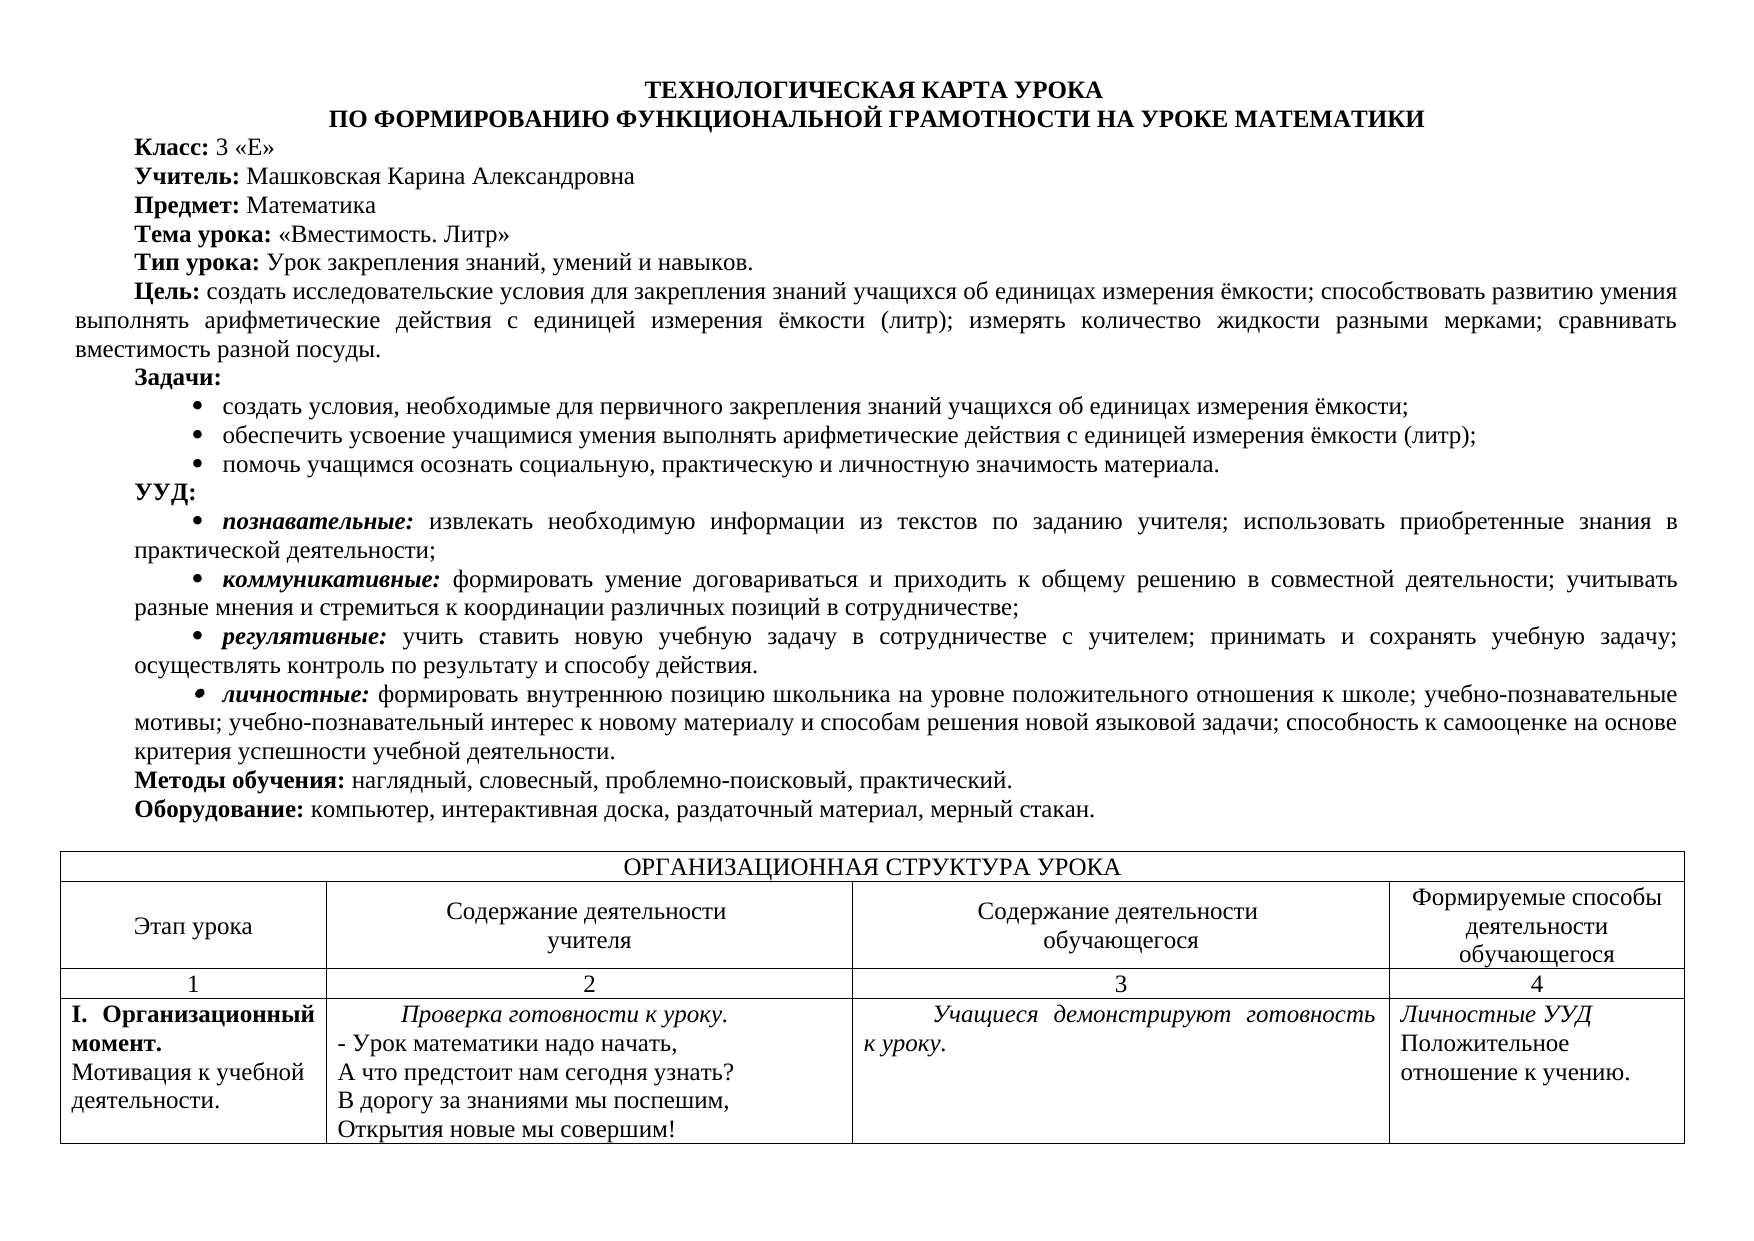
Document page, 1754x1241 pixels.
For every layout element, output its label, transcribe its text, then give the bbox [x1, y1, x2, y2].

table_cell 2 [327, 969, 852, 998]
table_header ОРГАНИЗАЦИОННАЯ СТРУКТУРА УРОКА [61, 852, 1684, 881]
list создать условия, необходимые для первичного закрепления знаний учащихся об единицах измерения ёмкости; [134, 391, 1679, 420]
table_cell Этап урока [61, 882, 326, 968]
table_cell Содержание деятельности обучающегося [853, 882, 1389, 968]
table_cell 4 [1390, 969, 1684, 998]
table_cell 1 [61, 969, 326, 998]
list регулятивные: учить ставить новую учебную задачу в сотрудничестве с учителем; принимать и сохранять учебную задачу; осуществлять контроль по результату и способу действия. [134, 621, 1679, 679]
text Тема урока: «Вместимость. Литр» [75, 219, 1679, 247]
text Класс: 3 «Е» [75, 132, 1679, 161]
text Методы обучения: наглядный, словесный, проблемно-поисковый, практический. [134, 765, 1679, 794]
list познавательные: извлекать необходимую информации из текстов по заданию учителя; использовать приобретенные знания в практической деятельности; [134, 506, 1679, 564]
table_cell Содержание деятельности учителя [327, 882, 852, 968]
table_cell Личностные УУД Положительное отношение к учению. [1390, 999, 1684, 1143]
list коммуникативные: формировать умение договариваться и приходить к общему решению в совместной деятельности; учитывать разные мнения и стремиться к координации различных позиций в сотрудничестве; [134, 564, 1679, 621]
list личностные: формировать внутреннюю позицию школьника на уровне положительного отношения к школе; учебно-познавательные мотивы; учебно-познавательный интерес к новому материалу и способам решения новой языковой задачи; способность к самооценке на основе критерия успешности учебной деятельности. [134, 679, 1679, 765]
table_cell I. Организационный момент. Мотивация к учебной деятельности. [61, 999, 326, 1143]
text Учитель: Машковская Карина Александровна [75, 161, 1679, 190]
text Задачи: [75, 362, 1679, 391]
table_cell Учащиеся демонстрируют готовность к уроку. [853, 999, 1389, 1143]
table_cell Проверка готовности к уроку. - Урок математики надо начать, А что предстоит нам сегодня узнать? В дорогу за знаниями мы поспешим, Открытия новые мы совершим! [327, 999, 852, 1143]
list обеспечить усвоение учащимися умения выполнять арифметические действия с единицей измерения ёмкости (литр); [134, 420, 1679, 449]
text Предмет: Математика [75, 190, 1679, 219]
table_cell Формируемые способы деятельности обучающегося [1390, 882, 1684, 968]
list помочь учащимся осознать социальную, практическую и личностную значимость материала. [134, 449, 1679, 477]
text ТЕХНОЛОГИЧЕСКАЯ КАРТА УРОКА ПО ФОРМИРОВАНИЮ ФУНКЦИОНАЛЬНОЙ ГРАМОТНОСТИ НА УРОКЕ МАТЕМАТИКИ [75, 75, 1679, 132]
table_cell 3 [853, 969, 1389, 998]
text Оборудование: компьютер, интерактивная доска, раздаточный материал, мерный стакан. [134, 794, 1679, 822]
text Тип урока: Урок закрепления знаний, умений и навыков. [75, 247, 1679, 276]
text УУД: [75, 477, 1679, 506]
text Цель: создать исследовательские условия для закрепления знаний учащихся об единицах измерения ёмкости; способствовать развитию умения выполнять арифметические действия с единицей измерения ёмкости (литр); измерять количество жидкости разными мерками; сравнивать вместимость разной посуды. [75, 276, 1679, 362]
